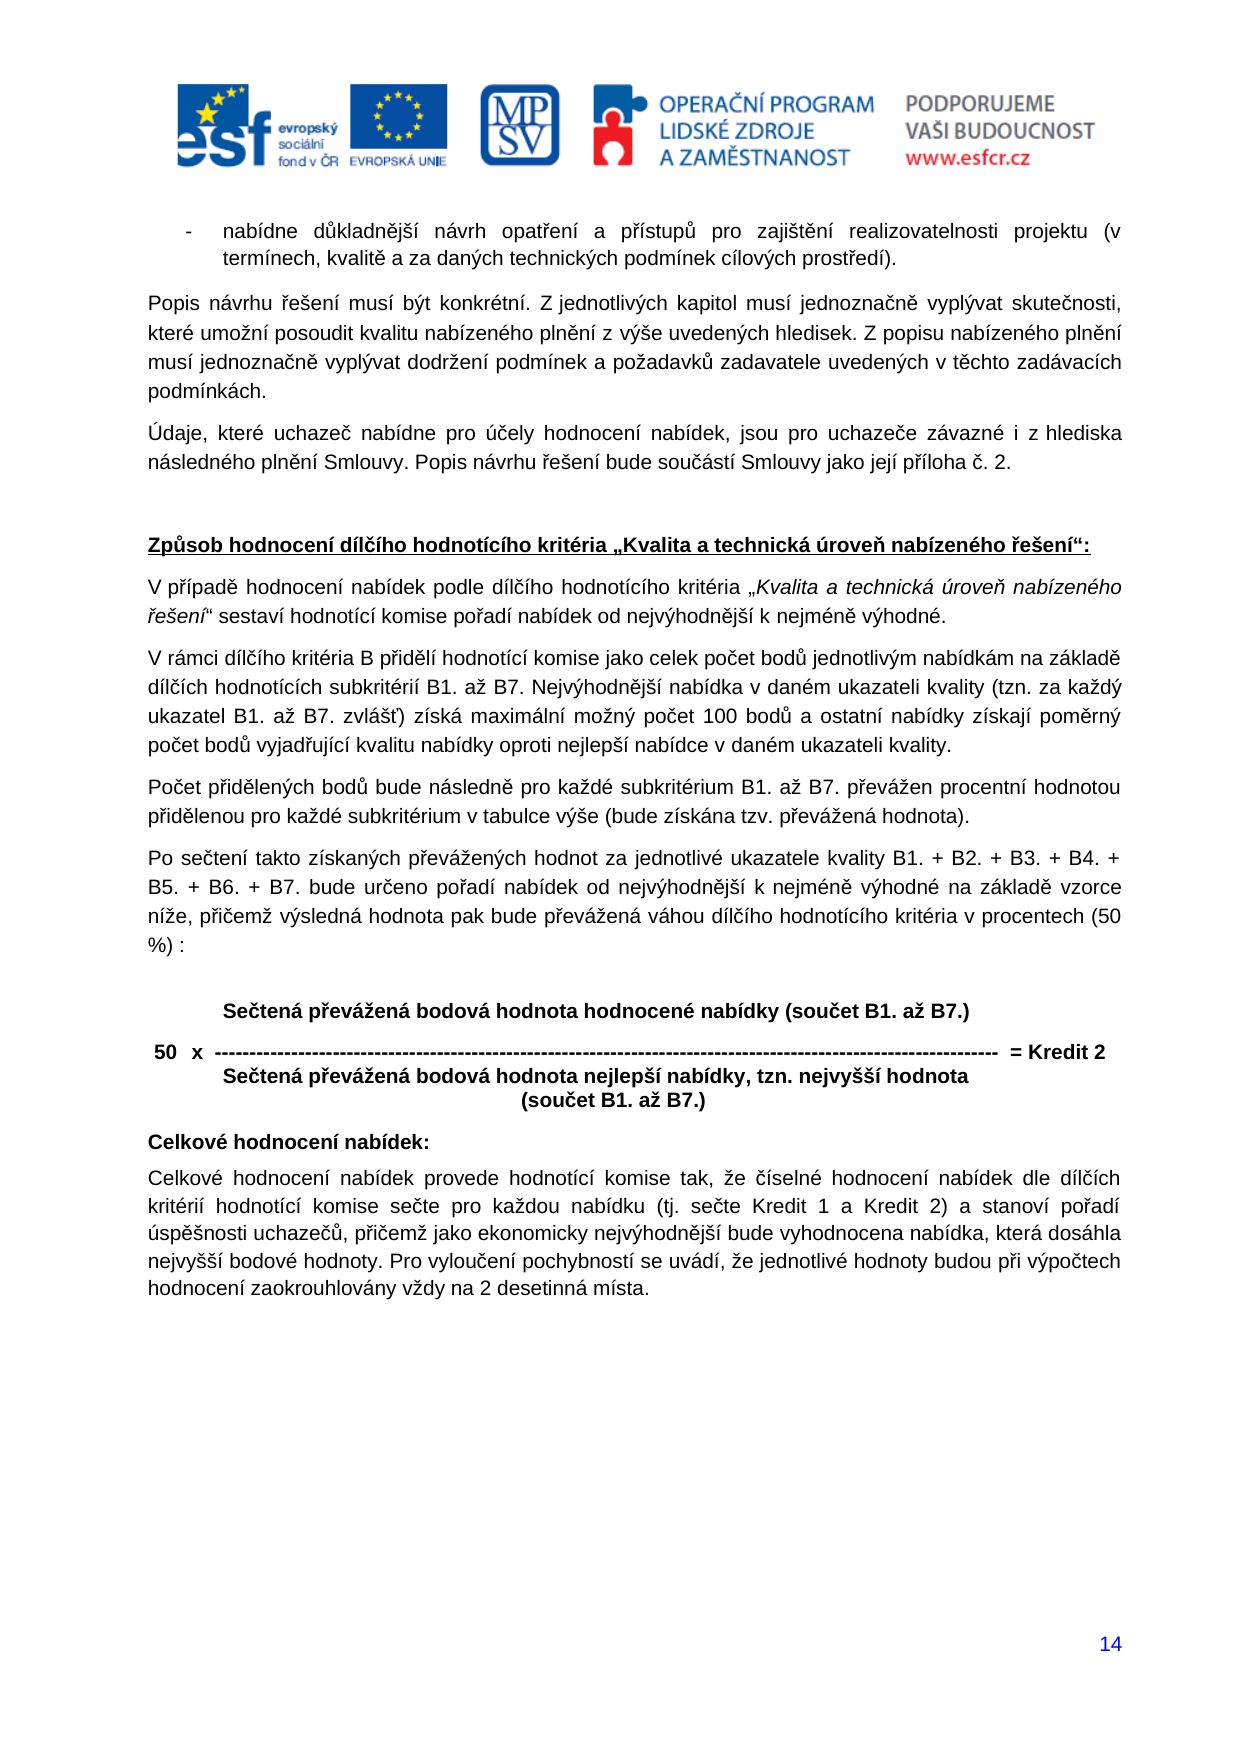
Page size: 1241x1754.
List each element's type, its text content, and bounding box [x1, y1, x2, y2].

text Po sečtení takto získaných převážených hodnot za jednotlivé ukazatele kvality B1. + B2. + B3. + B4. + B5. + B6. + B7. bude určeno pořadí nabídek od nejvýhodnější k nejméně výhodné na základě vzorce níže, přičemž výsledná hodnota pak bude převážená váhou dílčího hodnotícího kritéria v procentech (50 %) : [148, 840, 1122, 957]
text Popis návrhu řešení musí být konkrétní. Z jednotlivých kapitol musí jednoznačně vyplývat skutečnosti, které umožní posoudit kvalitu nabízeného plnění z výše uvedených hledisek. Z popisu nabízeného plnění musí jednoznačně vyplývat dodržení podmínek a požadavků zadavatele uvedených v těchto zadávacích podmínkách. [148, 286, 1122, 403]
list Sečtená převážená bodová hodnota nejlepší nabídky, tzn. nejvyšší hodnota [223, 1064, 1004, 1088]
text Způsob hodnocení dílčího hodnotícího kritéria „Kvalita a technická úroveň nabízeného řešení“: [148, 528, 1122, 557]
text V případě hodnocení nabídek podle dílčího hodnotícího kritéria „Kvalita a technická úroveň nabízeného řešení“ sestaví hodnotící komise pořadí nabídek od nejvýhodnější k nejméně výhodné. [148, 569, 1122, 628]
text V rámci dílčího kritéria B přidělí hodnotící komise jako celek počet bodů jednotlivým nabídkám na základě dílčích hodnotících subkritérií B1. až B7. Nejvýhodnější nabídka v daném ukazateli kvality (tzn. za každý ukazatel B1. až B7. zvlášť) získá maximální možný počet 100 bodů a ostatní nabídky získají poměrný počet bodů vyjadřující kvalitu nabídky oproti nejlepší nabídce v daném ukazateli kvality. [148, 640, 1122, 757]
text Počet přidělených bodů bude následně pro každé subkritérium B1. až B7. převážen procentní hodnotou přidělenou pro každé subkritérium v tabulce výše (bude získána tzv. převážená hodnota). [148, 769, 1122, 828]
list Sečtená převážená bodová hodnota hodnocené nabídky (součet B1. až B7.) [223, 998, 1122, 1022]
list nabídne důkladnější návrh opatření a přístupů pro zajištění realizovatelnosti projektu (v termínech, kvalitě a za daných technických podmínek cílových prostředí). [185, 218, 1122, 270]
text Celkové hodnocení nabídek: [148, 1124, 1122, 1154]
text Celkové hodnocení nabídek provede hodnotící komise tak, že číselné hodnocení nabídek dle dílčích kritérií hodnotící komise sečte pro každou nabídku (tj. sečte Kredit 1 a Kredit 2) a stanoví pořadí úspěšnosti uchazečů, přičemž jako ekonomicky nejvýhodnější bude vyhodnocena nabídka, která dosáhla nejvyšší bodové hodnoty. Pro vyloučení pochybností se uvádí, že jednotlivé hodnoty budou při výpočtech hodnocení zaokrouhlovány vždy na 2 desetinná místa. [148, 1166, 1122, 1300]
text Údaje, které uchazeč nabídne pro účely hodnocení nabídek, jsou pro uchazeče závazné i z hlediska následného plnění Smlouvy. Popis návrhu řešení bude součástí Smlouvy jako její příloha č. 2. [148, 415, 1122, 473]
list (součet B1. až B7.) [222, 1088, 1004, 1112]
list x ----------------------------------------------------------------------------------------------------------------- = Kredit 2 [154, 1035, 1122, 1064]
